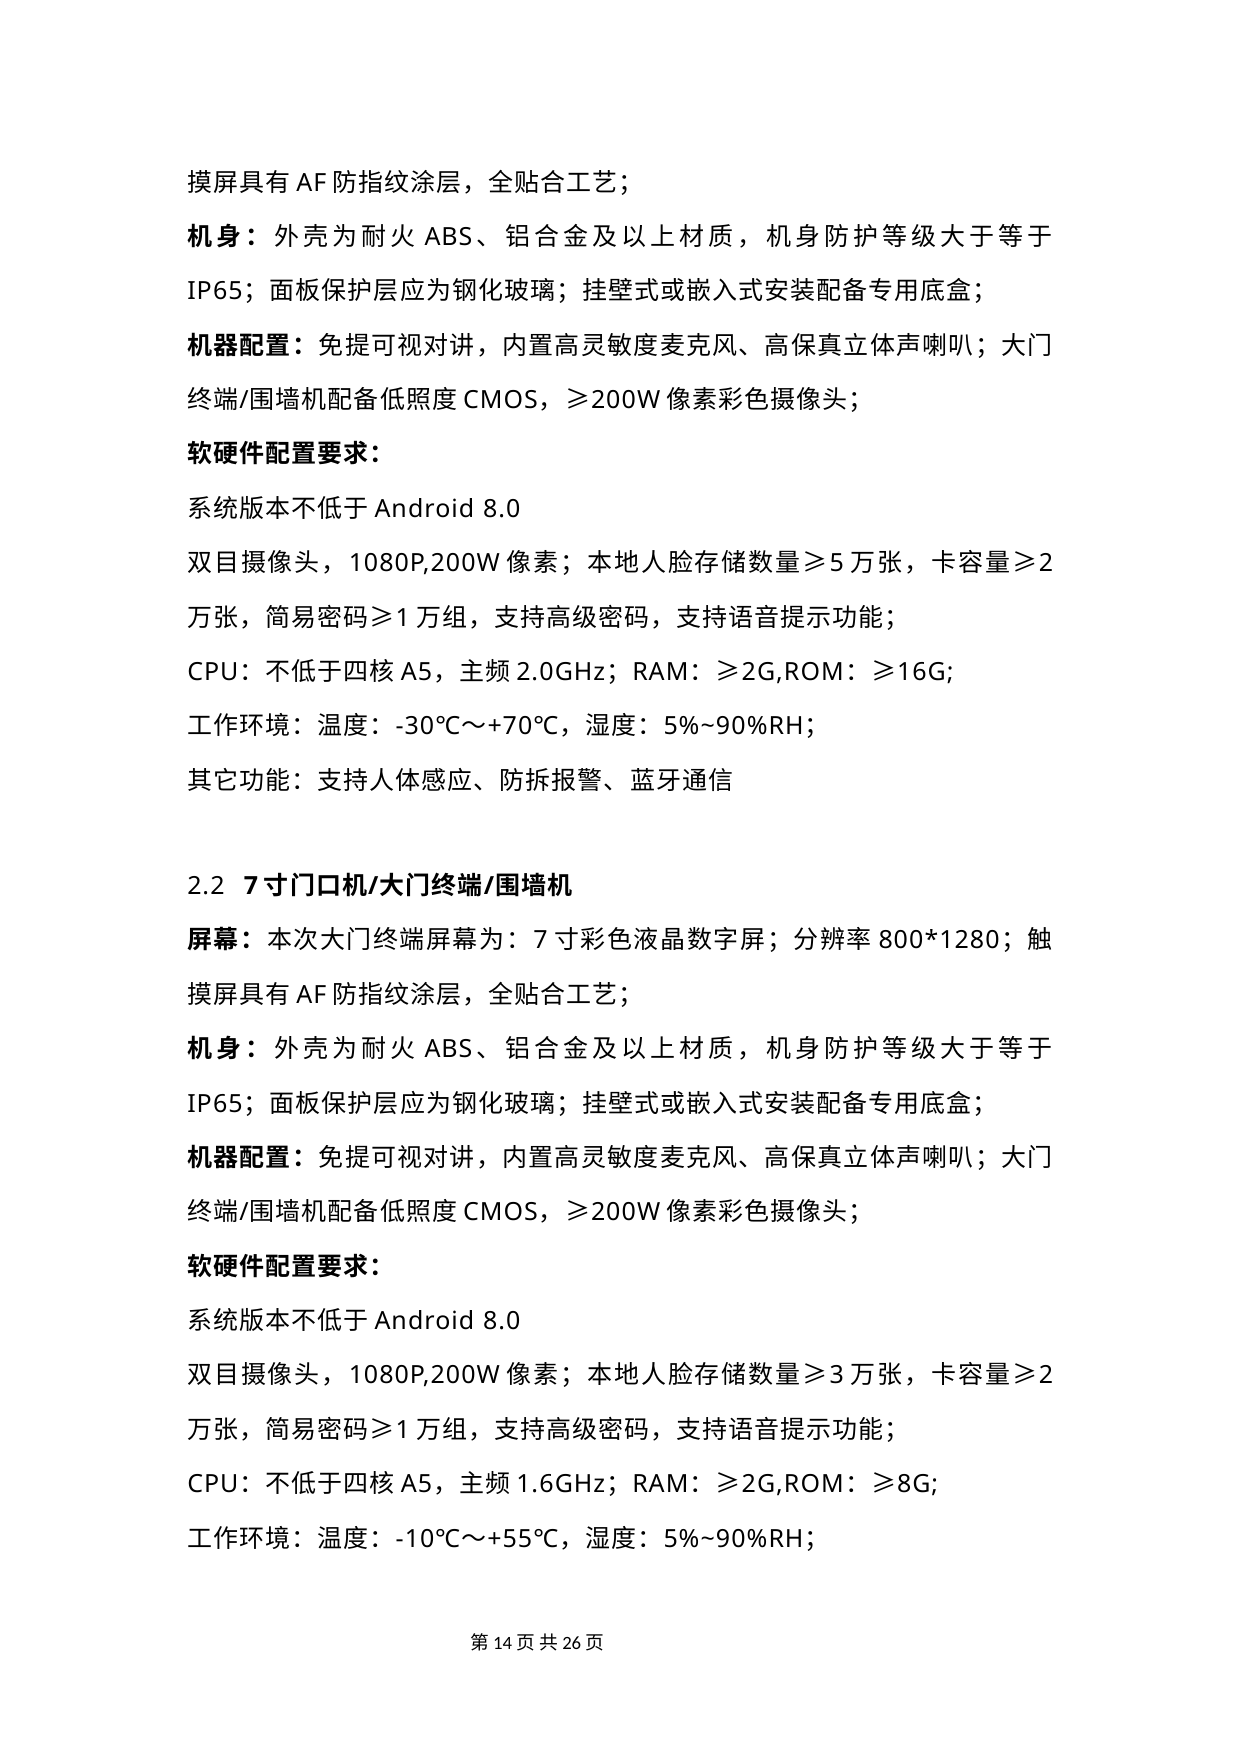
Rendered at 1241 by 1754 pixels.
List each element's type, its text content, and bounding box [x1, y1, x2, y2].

text 机身：外壳为耐火ABS、铝合金及以上材质，机身防护等级大于等于IP65；面板保护层应为钢化玻璃；挂壁式或嵌入式安装配备专用底盒； [187, 1029, 1053, 1119]
text 机身：外壳为耐火ABS、铝合金及以上材质，机身防护等级大于等于IP65；面板保护层应为钢化玻璃；挂壁式或嵌入式安装配备专用底盒； [187, 216, 1053, 307]
text CPU：不低于四核A5，主频1.6GHz；RAM：≥2G,ROM：≥8G; [187, 1464, 1053, 1500]
text 软硬件配置要求： [187, 434, 1053, 470]
text 其它功能：支持人体感应、防拆报警、蓝牙通信 [187, 760, 1053, 796]
text 系统版本不低于Android 8.0 [187, 1301, 1053, 1337]
text 软硬件配置要求： [187, 1246, 1053, 1282]
text 工作环境：温度：-10℃～+55℃，湿度：5%~90%RH； [187, 1518, 1053, 1554]
list 7寸门口机/大门终端/围墙机 [187, 866, 1053, 902]
text 双目摄像头，1080P,200W像素；本地人脸存储数量≥5万张，卡容量≥2万张，简易密码≥1万组，支持高级密码，支持语音提示功能； [187, 543, 1053, 633]
text 机器配置：免提可视对讲，内置高灵敏度麦克风、高保真立体声喇叭；大门终端/围墙机配备低照度CMOS，≥200W像素彩色摄像头； [187, 325, 1053, 416]
text 双目摄像头，1080P,200W像素；本地人脸存储数量≥3万张，卡容量≥2万张，简易密码≥1万组，支持高级密码，支持语音提示功能； [187, 1355, 1053, 1446]
text 系统版本不低于Android 8.0 [187, 488, 1053, 524]
text 机器配置：免提可视对讲，内置高灵敏度麦克风、高保真立体声喇叭；大门终端/围墙机配备低照度CMOS，≥200W像素彩色摄像头； [187, 1137, 1053, 1228]
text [187, 162, 1053, 198]
text 工作环境：温度：-30℃～+70℃，湿度：5%~90%RH； [187, 706, 1053, 742]
text CPU：不低于四核A5，主频2.0GHz；RAM：≥2G,ROM：≥16G; [187, 651, 1053, 688]
text 屏幕：本次大门终端屏幕为：7寸彩色液晶数字屏；分辨率800*1280；触摸屏具有AF防指纹涂层，全贴合工艺； [187, 920, 1053, 1011]
